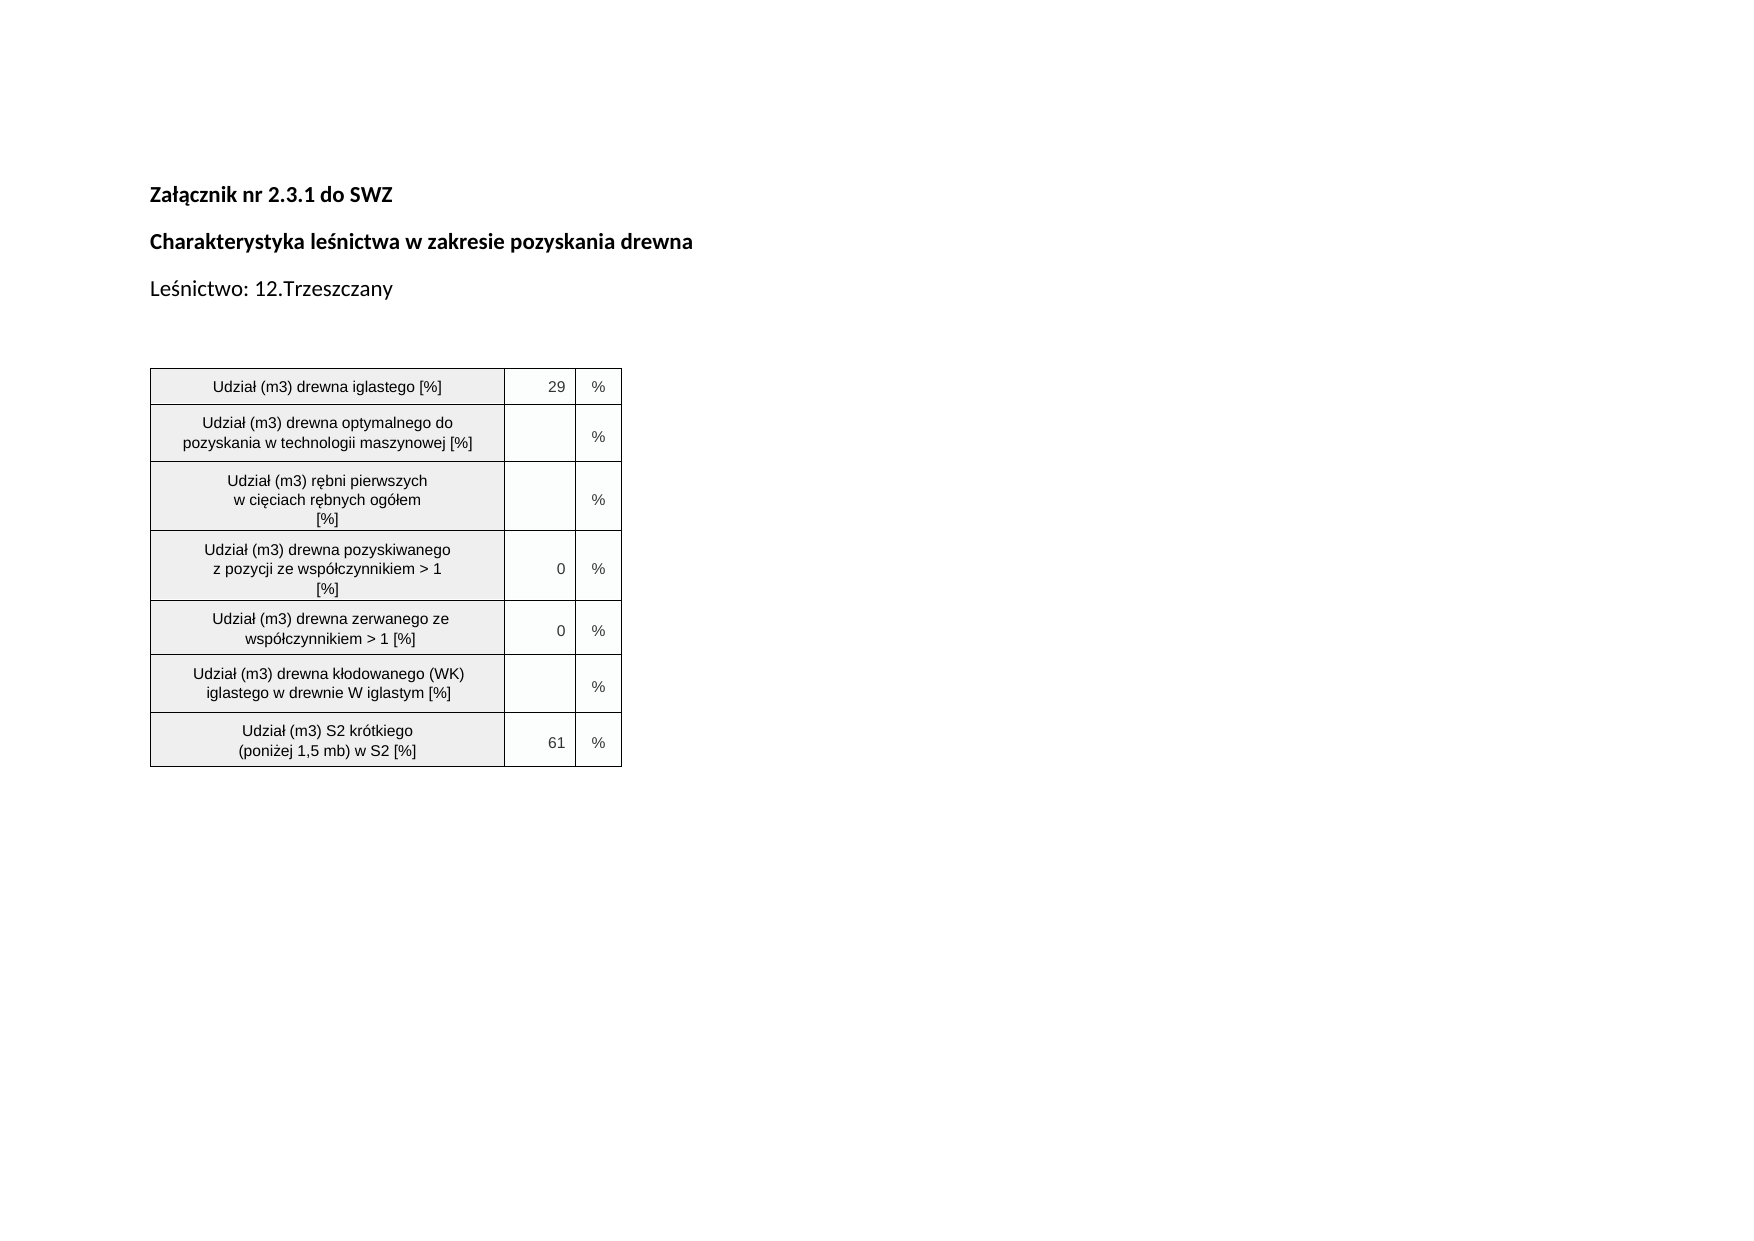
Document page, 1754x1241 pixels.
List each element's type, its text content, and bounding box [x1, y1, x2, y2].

table_cell Udział (m3) drewna kłodowanego (WK) iglastego w drewnie W iglastym [%] [151, 655, 504, 712]
table_cell Udział (m3) drewna pozyskiwanego z pozycji ze współczynnikiem > 1 [%] [151, 531, 504, 599]
text Załącznik nr 2.3.1 do SWZ [150, 180, 1604, 208]
table_cell [505, 405, 575, 461]
table_header % [576, 369, 621, 403]
text Leśnictwo: 12.Trzeszczany [150, 274, 1604, 302]
table_cell % [576, 601, 621, 654]
table_cell 0 [505, 601, 575, 654]
table_cell Udział (m3) drewna optymalnego do pozyskania w technologii maszynowej [%] [151, 405, 504, 461]
table_cell % [576, 713, 621, 766]
table_cell Udział (m3) drewna zerwanego ze współczynnikiem > 1 [%] [151, 601, 504, 654]
table_cell [505, 462, 575, 530]
table_cell % [576, 462, 621, 530]
table_cell 0 [505, 531, 575, 599]
table_cell 61 [505, 713, 575, 766]
table_cell Udział (m3) S2 krótkiego (poniżej 1,5 mb) w S2 [%] [151, 713, 504, 766]
table_cell % [576, 405, 621, 461]
table_cell [505, 655, 575, 712]
table_cell % [576, 531, 621, 599]
table_cell Udział (m3) rębni pierwszych w cięciach rębnych ogółem [%] [151, 462, 504, 530]
table_header 29 [505, 369, 575, 403]
text Charakterystyka leśnictwa w zakresie pozyskania drewna [150, 227, 1604, 255]
table_cell % [576, 655, 621, 712]
table_header Udział (m3) drewna iglastego [%] [151, 369, 504, 403]
